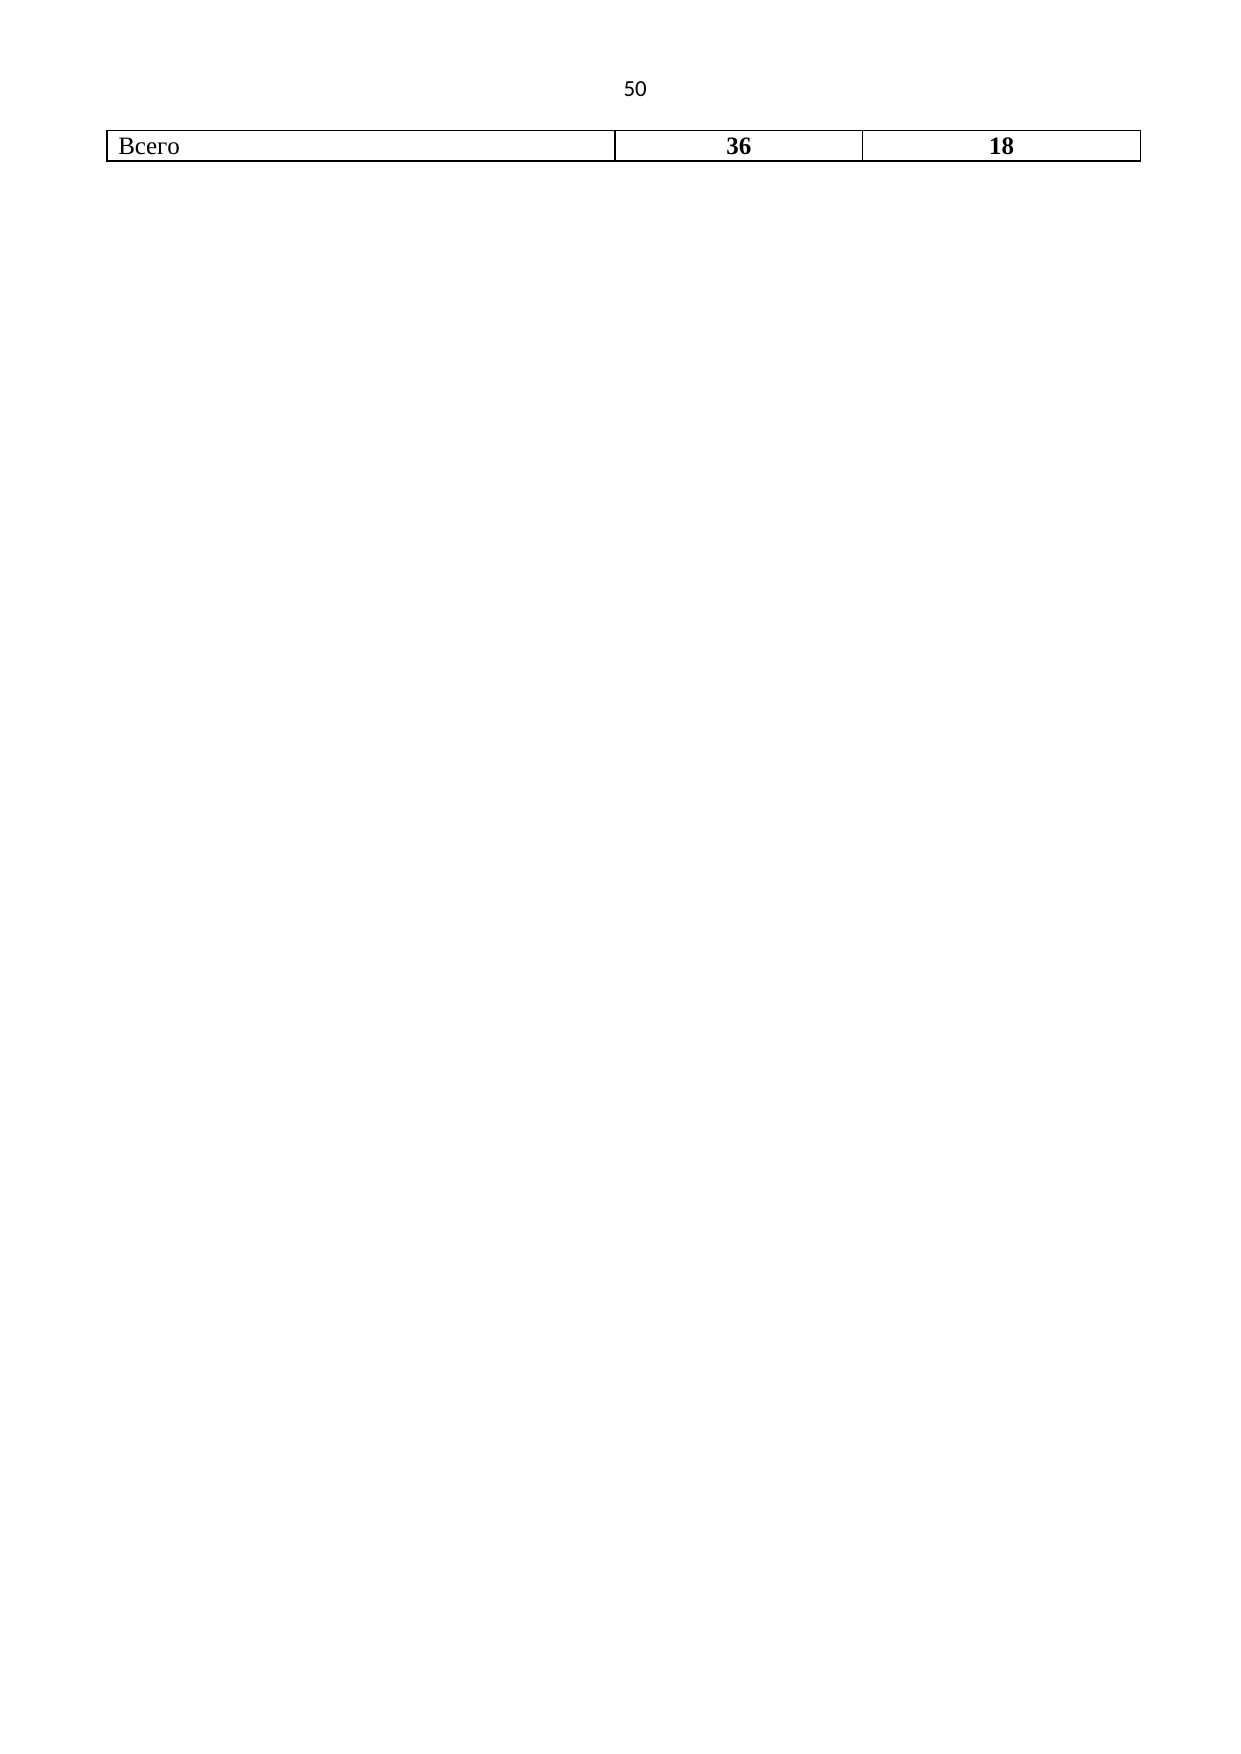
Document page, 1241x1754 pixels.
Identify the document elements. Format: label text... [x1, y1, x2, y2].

table_header 18 [863, 131, 1140, 160]
table_header Всего [108, 131, 614, 160]
table_header 36 [616, 131, 862, 160]
